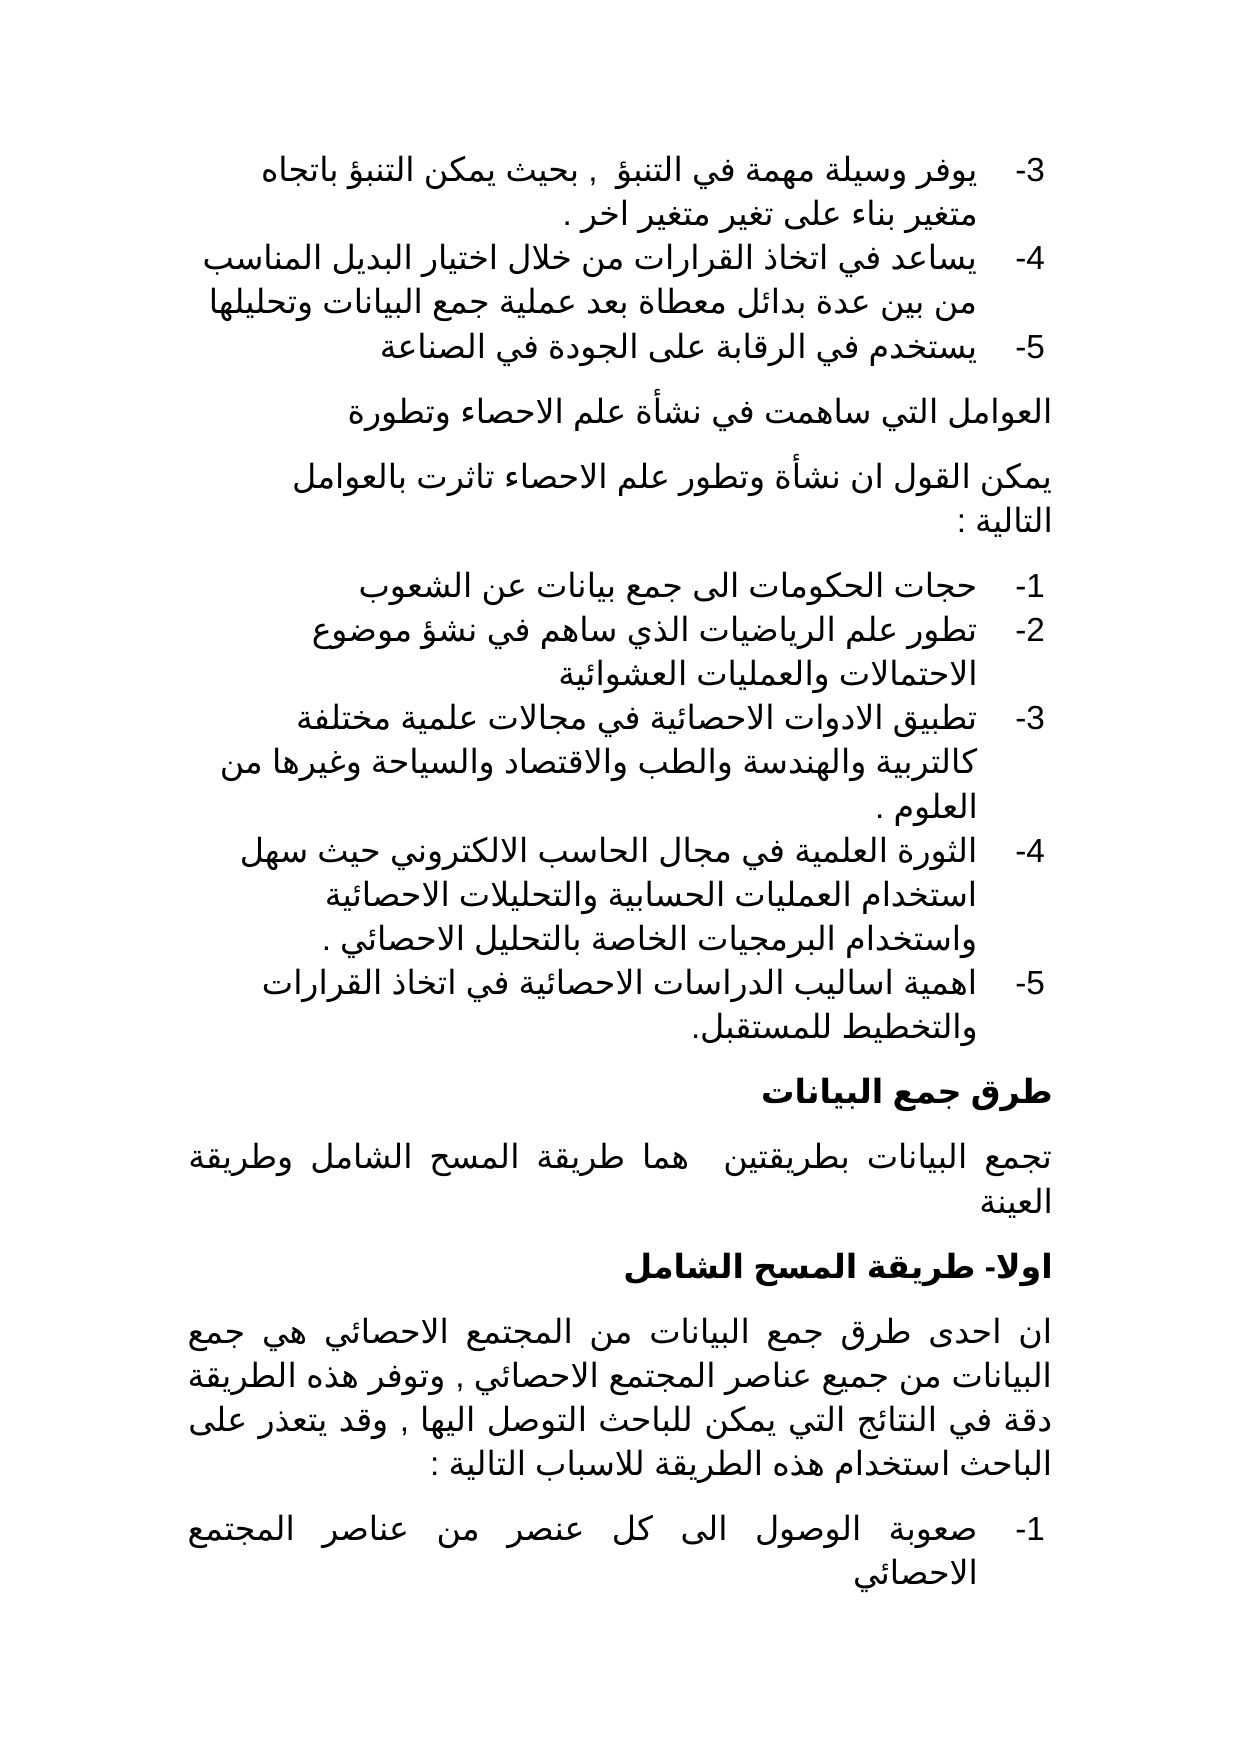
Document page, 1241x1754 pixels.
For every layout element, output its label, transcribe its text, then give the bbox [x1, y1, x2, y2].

list تطبيق الادوات الاحصائية في مجالات علمية مختلفة كالتربية والهندسة والطب والاقتصاد والسياحة وغيرها من العلوم . [187, 698, 1015, 825]
list يوفر وسيلة مهمة في التنبؤ , بحيث يمكن التنبؤ باتجاه متغير بناء على تغير متغير اخر . [187, 150, 1015, 233]
list يستخدم في الرقابة على الجودة في الصناعة [187, 327, 1015, 365]
list تطور علم الرياضيات الذي ساهم في نشؤ موضوع الاحتمالات والعمليات العشوائية [187, 610, 1015, 693]
text العوامل التي ساهمت في نشأة علم الاحصاء وتطورة [187, 392, 1053, 430]
list صعوبة الوصول الى كل عنصر من عناصر المجتمع الاحصائي [187, 1509, 1015, 1592]
list اهمية اساليب الدراسات الاحصائية في اتخاذ القرارات والتخطيط للمستقبل. [187, 963, 1015, 1046]
text تجمع البيانات بطريقتين هما طريقة المسح الشامل وطريقة العينة [187, 1137, 1053, 1220]
list حجات الحكومات الى جمع بيانات عن الشعوب [187, 566, 1015, 604]
text طرق جمع البيانات [187, 1072, 1053, 1111]
list الثورة العلمية في مجال الحاسب الالكتروني حيث سهل استخدام العمليات الحسابية والتحليلات الاحصائية واستخدام البرمجيات الخاصة بالتحليل الاحصائي . [187, 831, 1015, 958]
text يمكن القول ان نشأة وتطور علم الاحصاء تاثرت بالعوامل التالية : [187, 457, 1053, 539]
text ان احدى طرق جمع البيانات من المجتمع الاحصائي هي جمع البيانات من جميع عناصر المجتمع الاحصائي , وتوفر هذه الطريقة دقة في النتائج التي يمكن للباحث التوصل اليها , وقد يتعذر على الباحث استخدام هذه الطريقة للاسباب التالية : [187, 1312, 1053, 1483]
list يساعد في اتخاذ القرارات من خلال اختيار البديل المناسب من بين عدة بدائل معطاة بعد عملية جمع البيانات وتحليلها [187, 238, 1015, 321]
text اولا- طريقة المسح الشامل [187, 1247, 1053, 1285]
